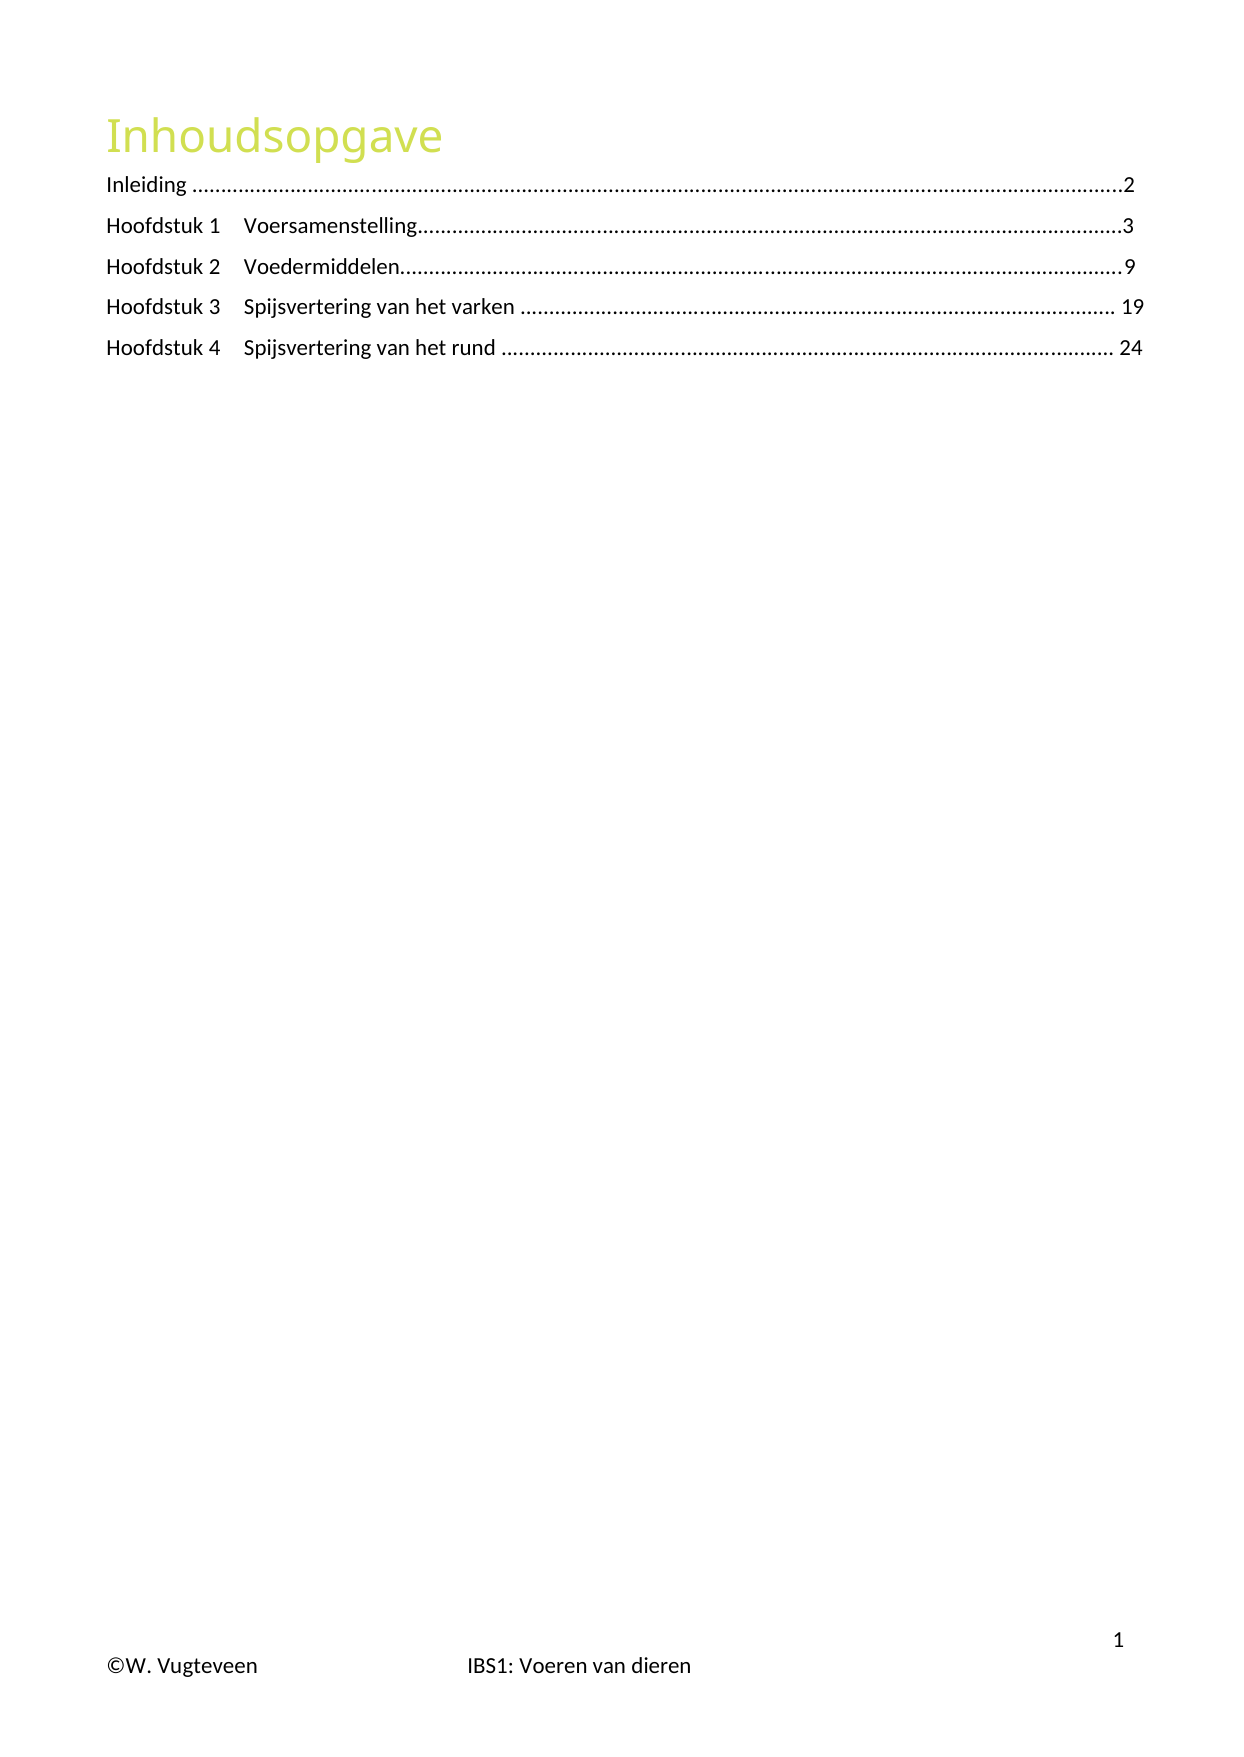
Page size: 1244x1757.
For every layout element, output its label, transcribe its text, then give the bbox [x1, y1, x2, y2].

text Hoofdstuk 2 Voedermiddelen.............................................................................................................................9 [106, 252, 1152, 280]
text Inhoudsopgave [106, 104, 1152, 166]
text Hoofdstuk 3 Spijsvertering van het varken ....................................................................................................... 19 [106, 292, 1152, 320]
text Hoofdstuk 4 Spijsvertering van het rund .......................................................................................................... 24 [106, 333, 1152, 361]
text Hoofdstuk 1 Voersamenstelling..........................................................................................................................3 [106, 211, 1152, 239]
text Inleiding .................................................................................................................................................................2 [106, 171, 1152, 198]
